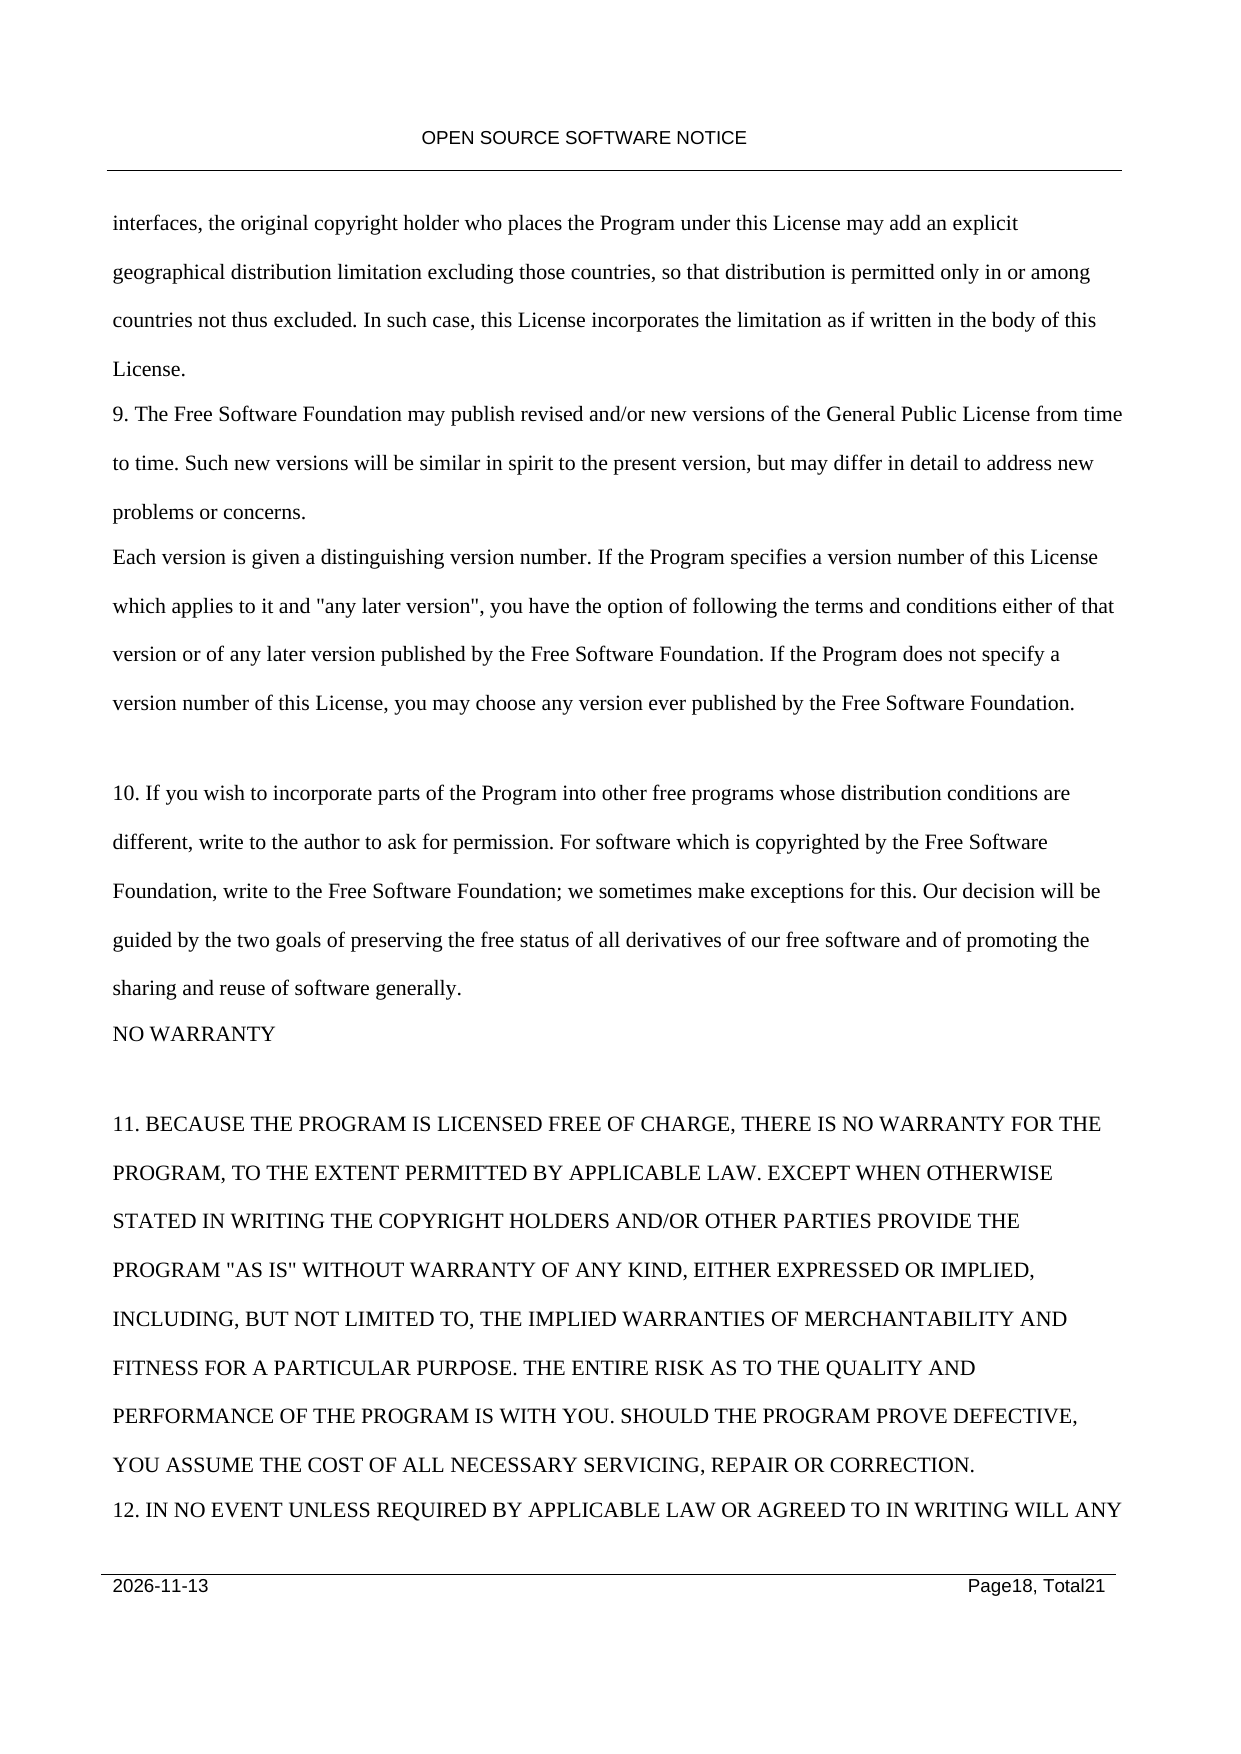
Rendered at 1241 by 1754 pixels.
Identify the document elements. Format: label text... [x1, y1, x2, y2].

text Each version is given a distinguishing version number. If the Program specifies a version number of this License which applies to it and "any later version", you have the option of following the terms and conditions either of that version or of any later version published by the Free Software Foundation. If the Program does not specify a version number of this License, you may choose any version ever published by the Free Software Foundation. [112, 540, 1128, 719]
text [112, 206, 1128, 385]
text 9. The Free Software Foundation may publish revised and/or new versions of the General Public License from time to time. Such new versions will be similar in spirit to the present version, but may differ in detail to address new problems or concerns. [112, 398, 1128, 528]
text 10. If you wish to incorporate parts of the Program into other free programs whose distribution conditions are different, write to the author to ask for permission. For software which is copyrighted by the Free Software Foundation, write to the Free Software Foundation; we sometimes make exceptions for this. Our decision will be guided by the two goals of preserving the free status of all derivatives of our free software and of promoting the sharing and reuse of software generally. [112, 777, 1128, 1004]
text 11. BECAUSE THE PROGRAM IS LICENSED FREE OF CHARGE, THERE IS NO WARRANTY FOR THE PROGRAM, TO THE EXTENT PERMITTED BY APPLICABLE LAW. EXCEPT WHEN OTHERWISE STATED IN WRITING THE COPYRIGHT HOLDERS AND/OR OTHER PARTIES PROVIDE THE PROGRAM "AS IS" WITHOUT WARRANTY OF ANY KIND, EITHER EXPRESSED OR IMPLIED, INCLUDING, BUT NOT LIMITED TO, THE IMPLIED WARRANTIES OF MERCHANTABILITY AND FITNESS FOR A PARTICULAR PURPOSE. THE ENTIRE RISK AS TO THE QUALITY AND PERFORMANCE OF THE PROGRAM IS WITH YOU. SHOULD THE PROGRAM PROVE DEFECTIVE, YOU ASSUME THE COST OF ALL NECESSARY SERVICING, REPAIR OR CORRECTION. [112, 1107, 1128, 1481]
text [112, 1493, 1128, 1526]
text NO WARRANTY [112, 1017, 1128, 1049]
